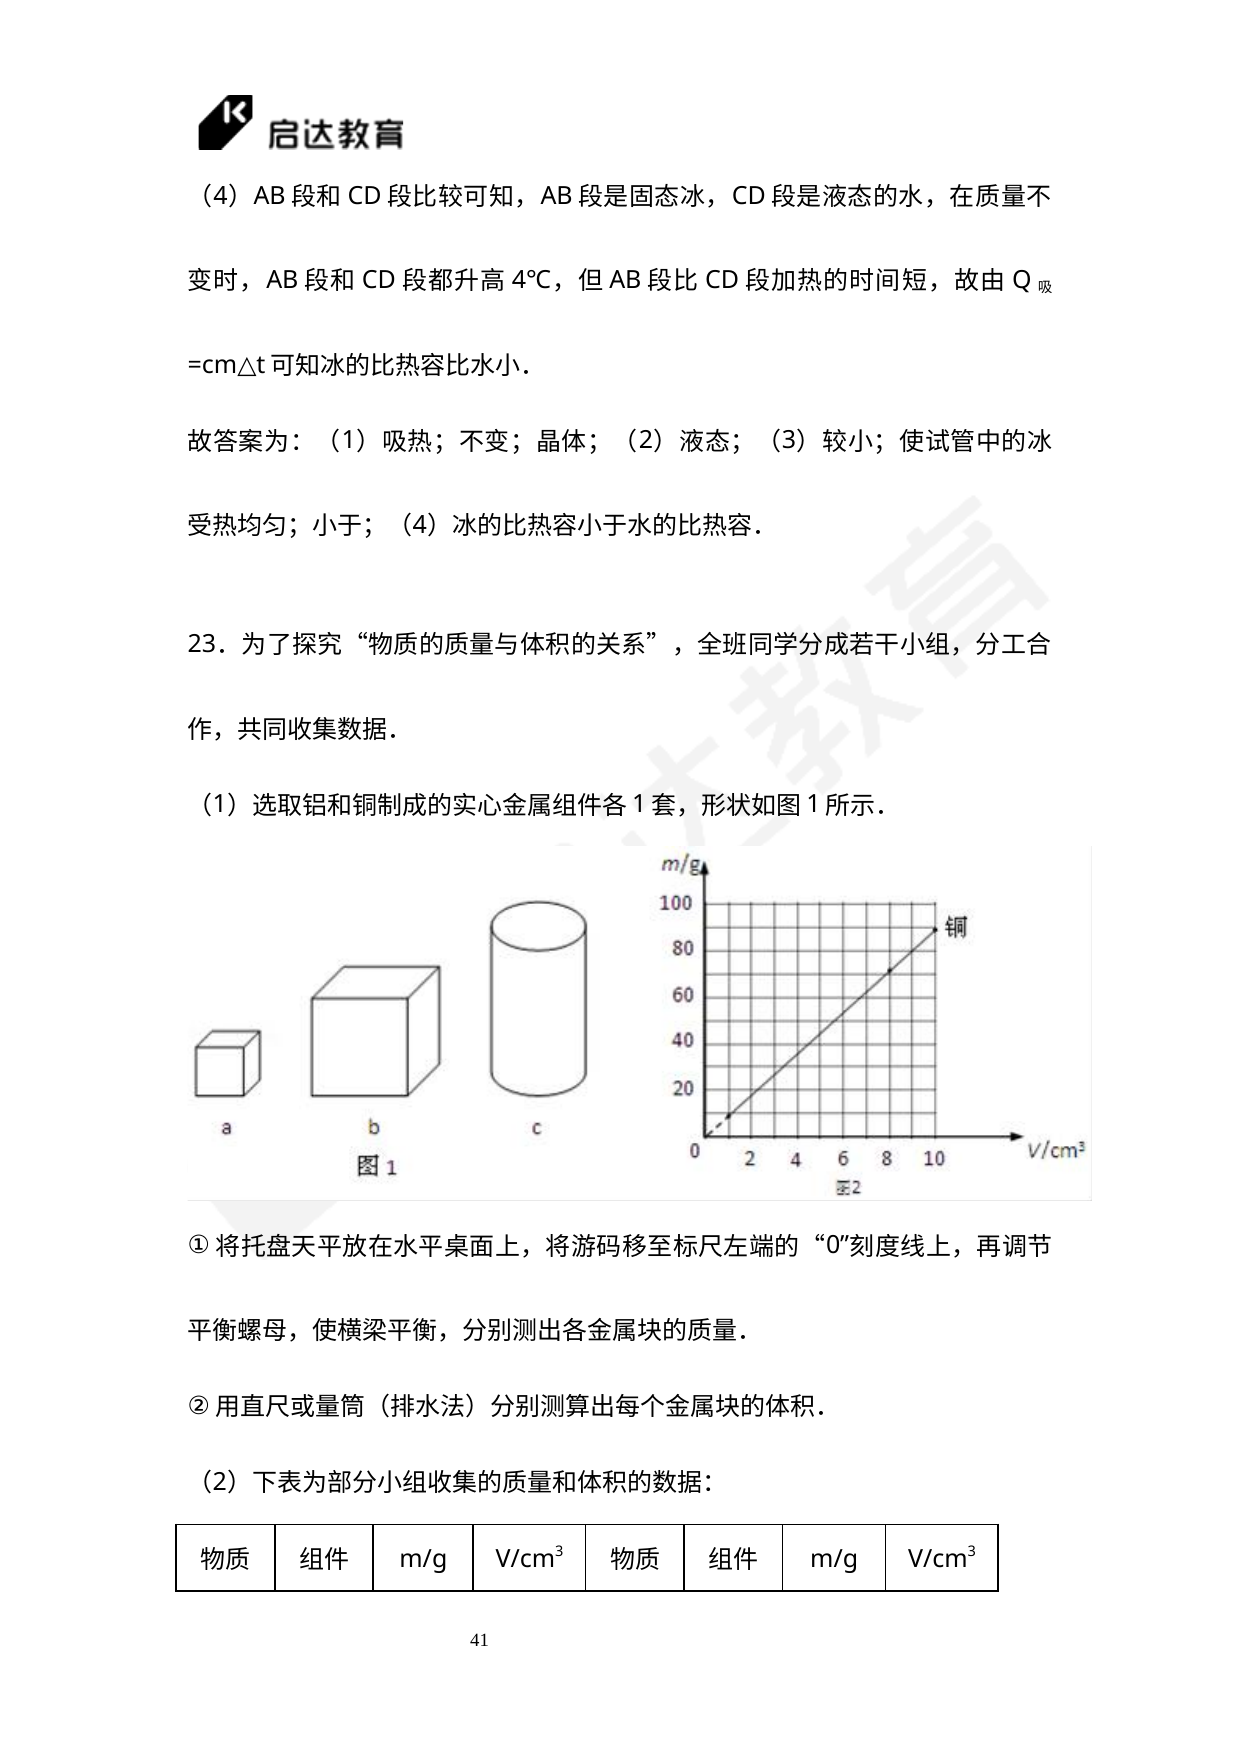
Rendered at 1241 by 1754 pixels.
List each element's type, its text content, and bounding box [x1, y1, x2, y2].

table_header 物质 [586, 1525, 683, 1590]
text ②用直尺或量筒（排水法）分别测算出每个金属块的体积． [187, 1372, 1053, 1437]
text （2）下表为部分小组收集的质量和体积的数据： [187, 1448, 1053, 1513]
table_header 组件 [276, 1525, 372, 1590]
table_header 组件 [685, 1525, 782, 1590]
text （1）选取铝和铜制成的实心金属组件各1套，形状如图1所示． [187, 771, 1053, 836]
text 故答案为：（1）吸热；不变；晶体；（2）液态；（3）较小；使试管中的冰受热均匀；小于；（4）冰的比热容小于水的比热容． [187, 407, 1053, 556]
table_header V/cm3 [474, 1525, 585, 1590]
table_header V/cm3 [886, 1525, 997, 1590]
table_header m/g [374, 1525, 472, 1590]
table_header m/g [783, 1525, 885, 1590]
text （4）AB段和CD段比较可知，AB段是固态冰，CD段是液态的水，在质量不变时，AB段和CD段都升高4℃，但AB段比CD段加热的时间短，故由Q吸=cm△t可知冰的比热容比水小． [187, 162, 1053, 396]
text 23．为了探究“物质的质量与体积的关系”，全班同学分成若干小组，分工合作，共同收集数据． [187, 610, 1053, 760]
text ①将托盘天平放在水平桌面上，将游码移至标尺左端的“0”刻度线上，再调节平衡螺母，使横梁平衡，分别测出各金属块的质量． [187, 1212, 1053, 1361]
picture [198, 95, 404, 150]
picture [187, 846, 1092, 1201]
table_header 物质 [177, 1525, 274, 1590]
